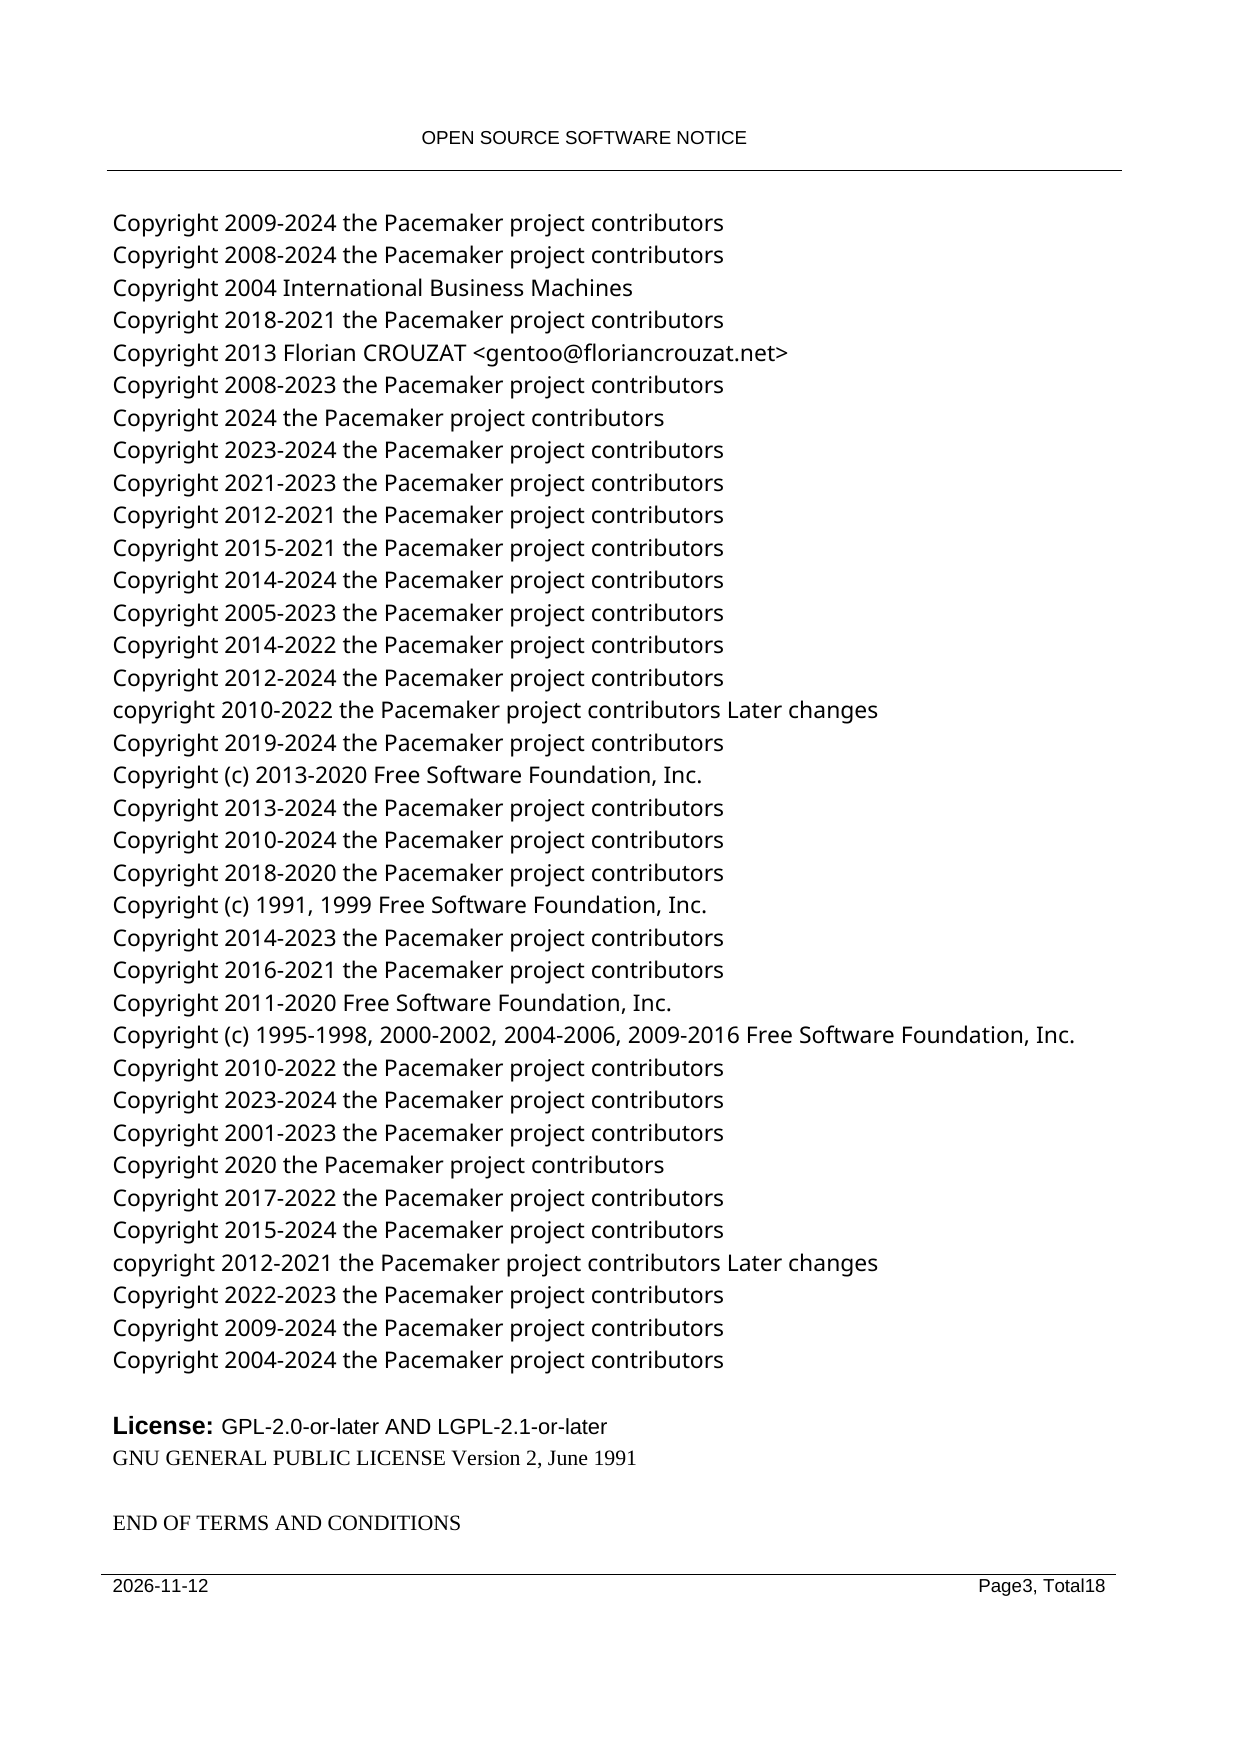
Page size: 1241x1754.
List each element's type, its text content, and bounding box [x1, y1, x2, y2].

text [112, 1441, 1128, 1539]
text License: GPL-2.0-or-later AND LGPL-2.1-or-later [112, 1409, 1128, 1441]
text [112, 206, 1128, 1409]
